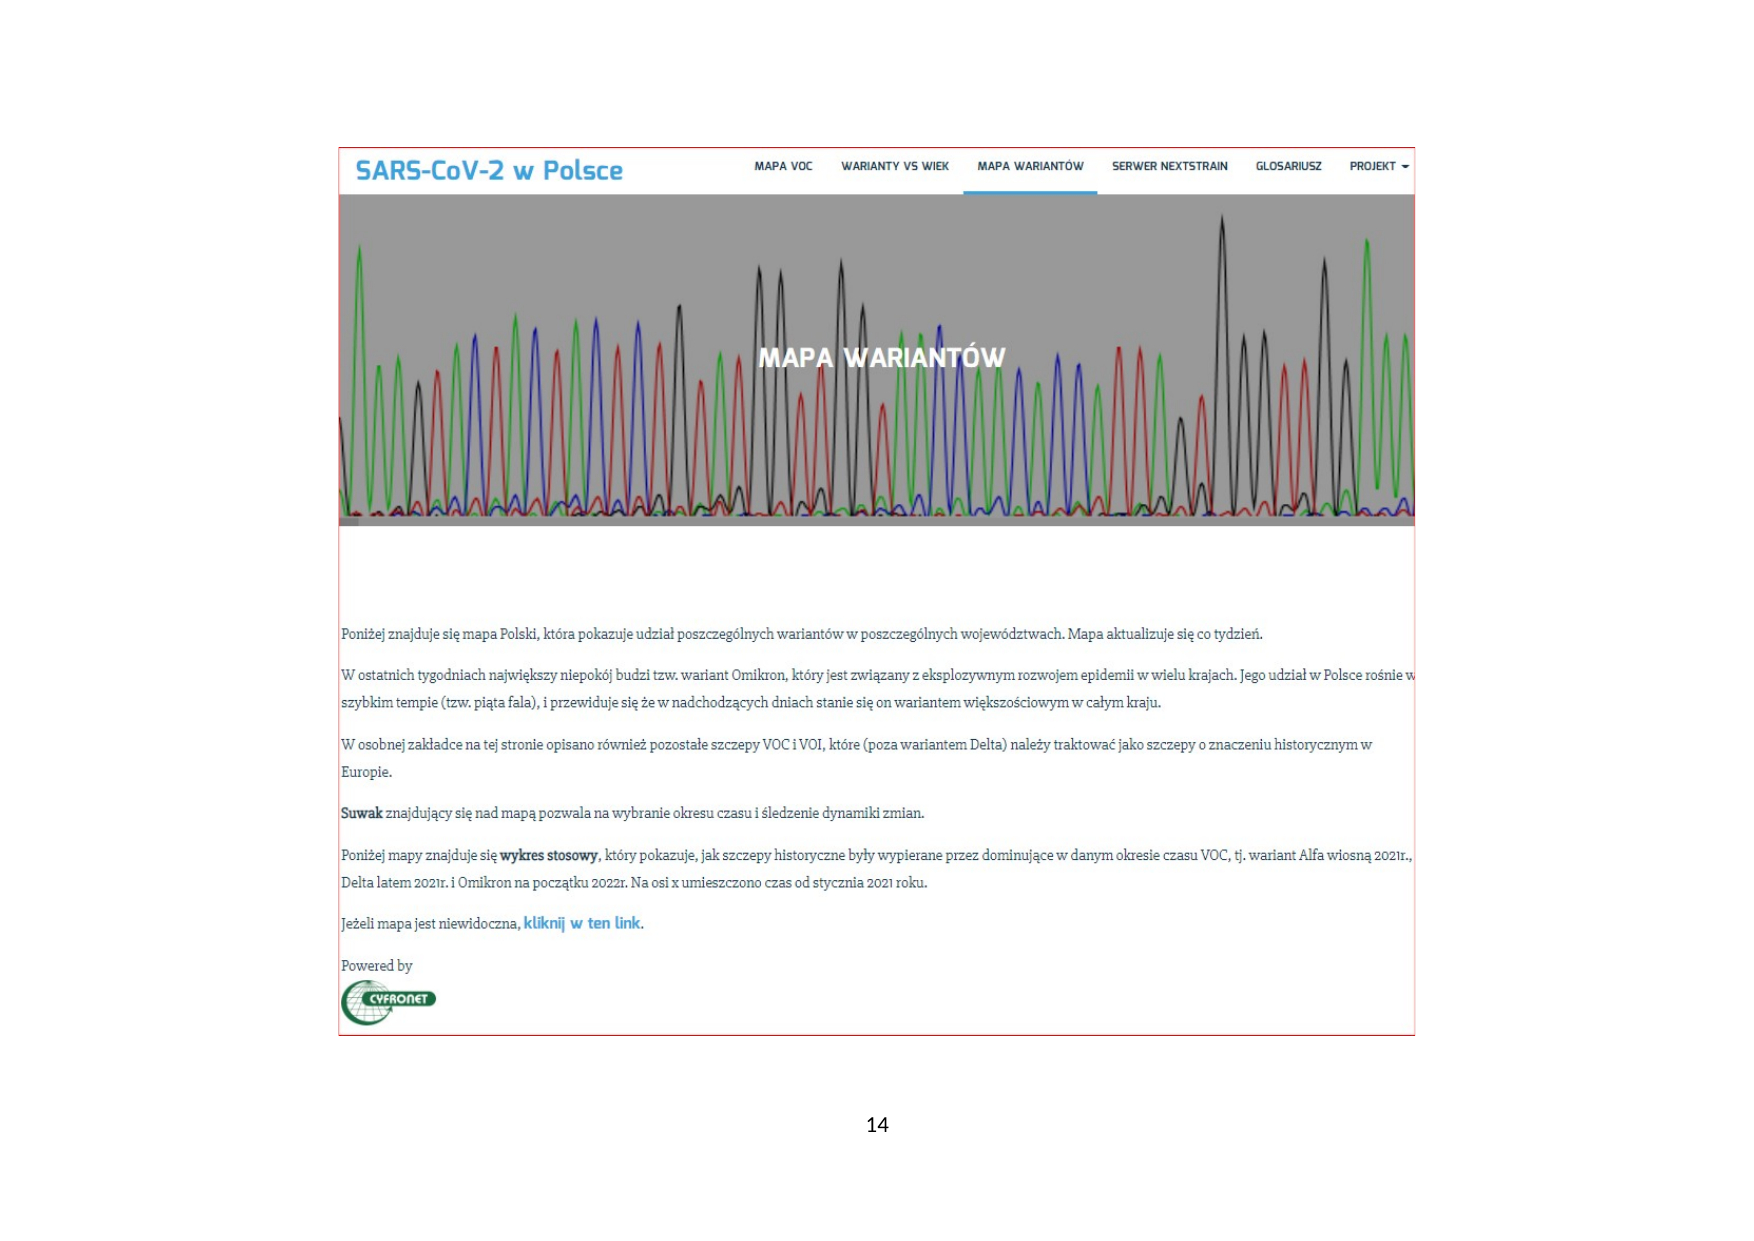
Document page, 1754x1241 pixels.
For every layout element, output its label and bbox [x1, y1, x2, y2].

picture [338, 147, 1416, 1036]
